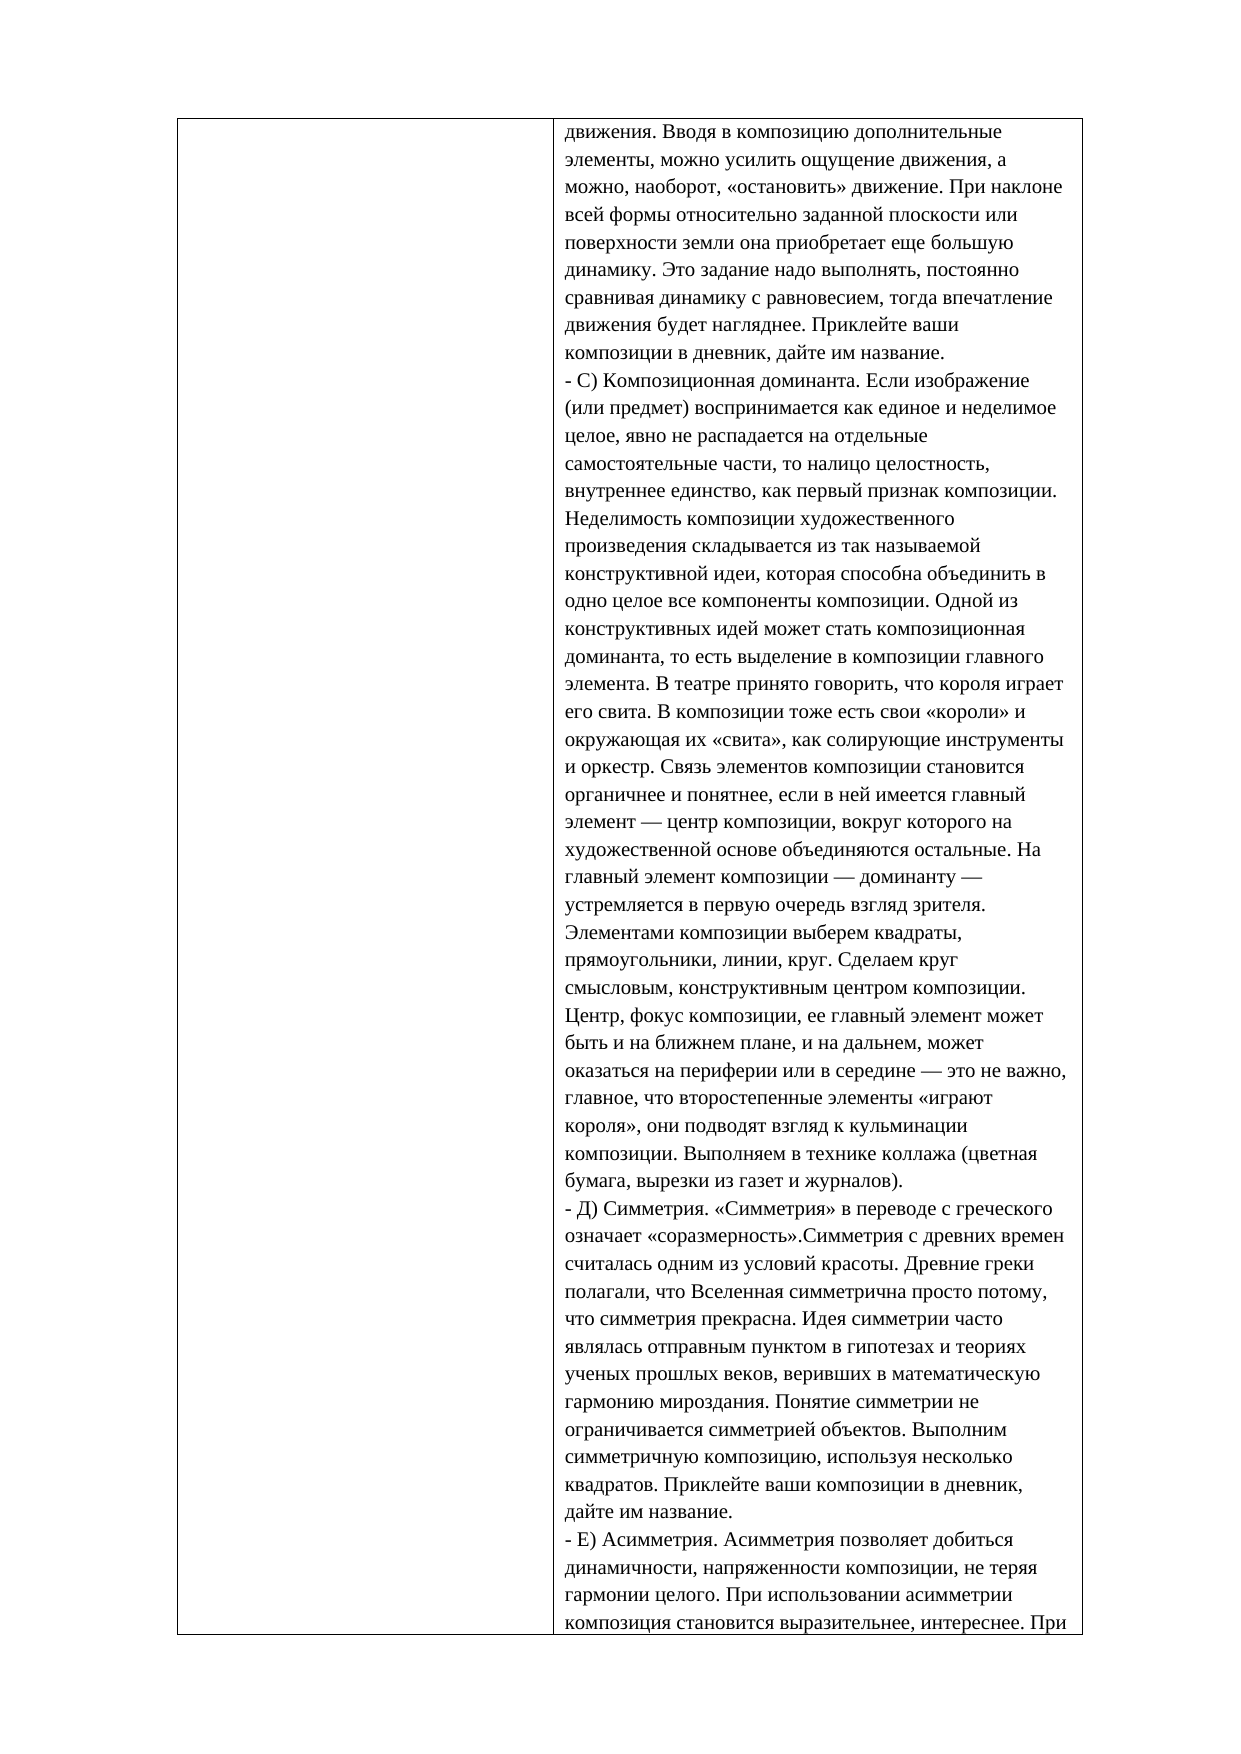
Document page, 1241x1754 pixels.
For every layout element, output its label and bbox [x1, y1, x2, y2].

table_cell [554, 119, 1082, 1634]
table_cell [178, 119, 553, 1634]
